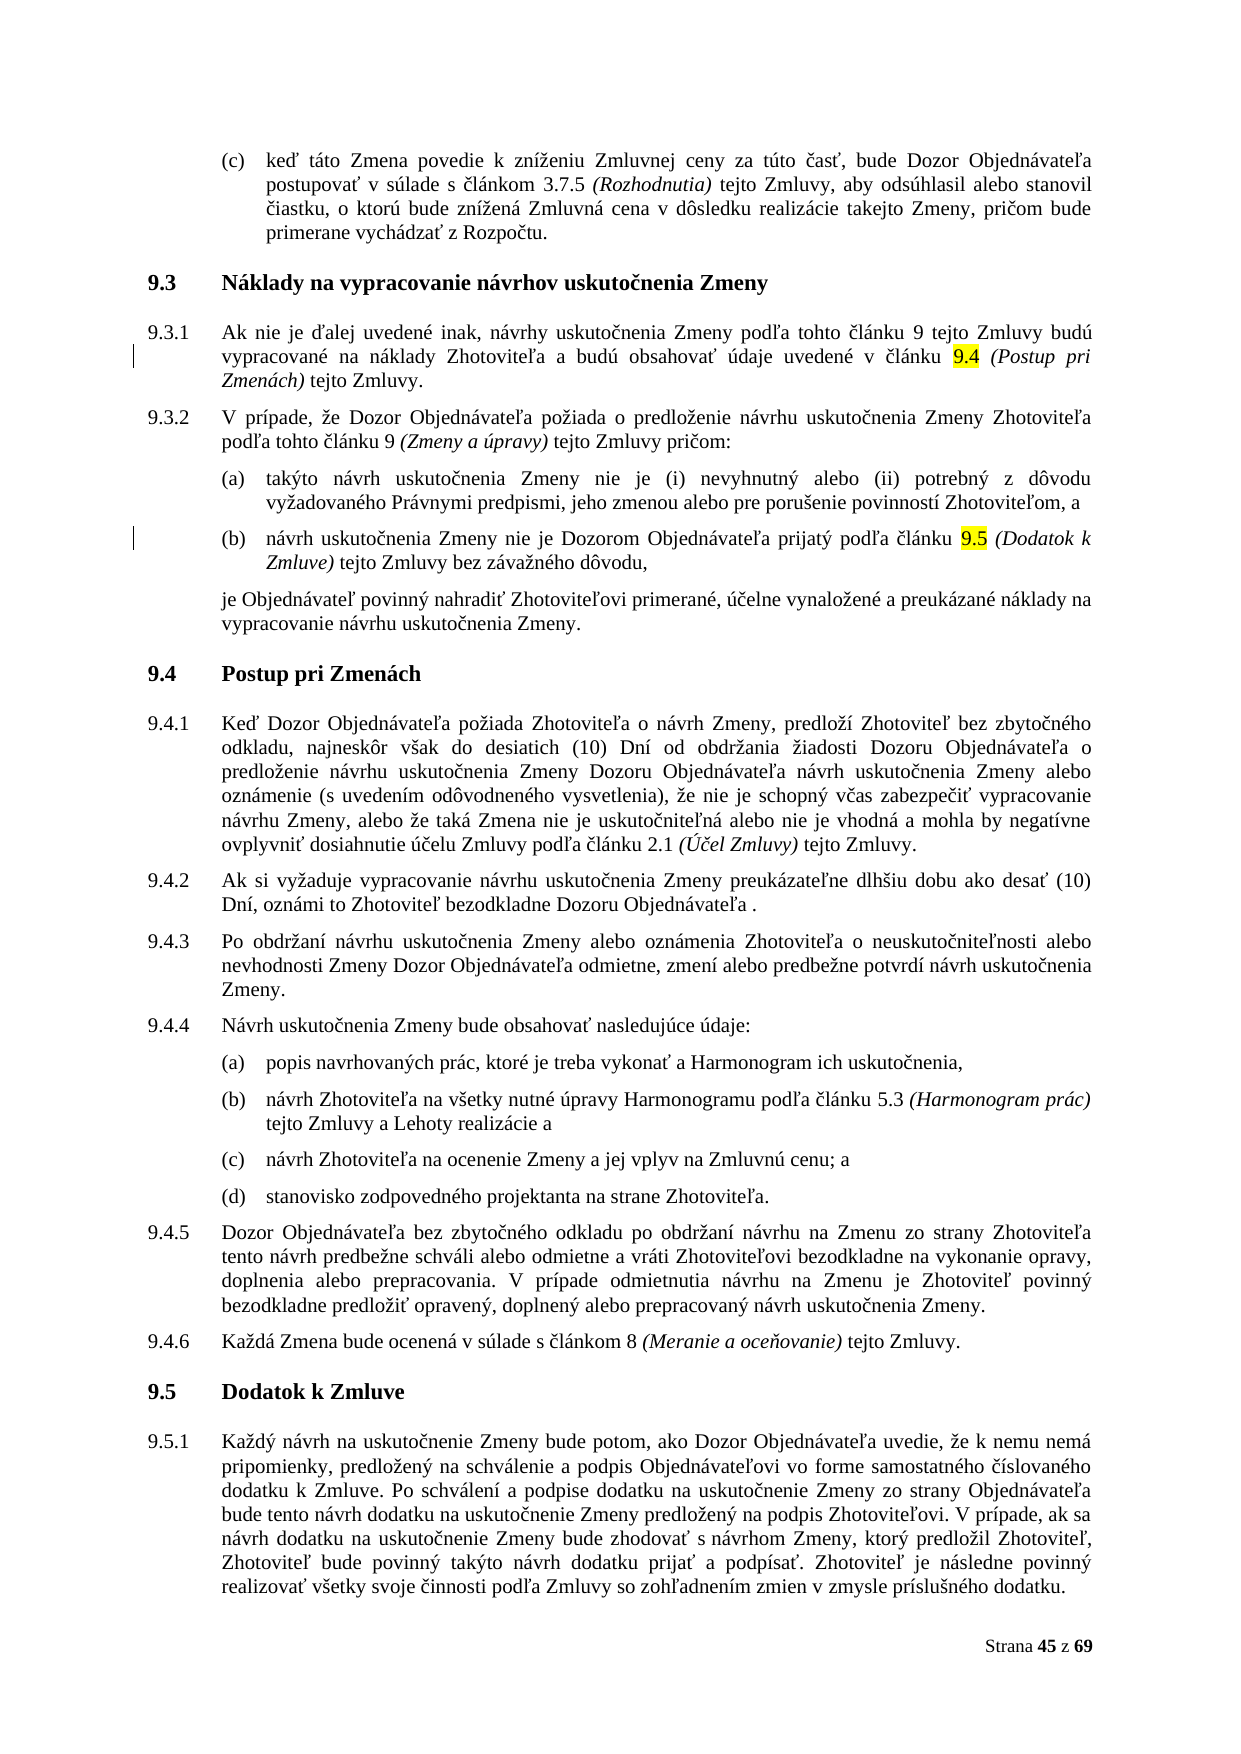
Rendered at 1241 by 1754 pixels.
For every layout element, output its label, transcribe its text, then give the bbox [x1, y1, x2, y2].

list popis navrhovaných prác, ktoré je treba vykonať a Harmonogram ich uskutočnenia, [221, 1050, 1093, 1074]
list Ak nie je ďalej uvedené inak, návrhy uskutočnenia Zmeny podľa tohto článku 9 tejto Zmluvy budú vypracované na náklady Zhotoviteľa a budú obsahovať údaje uvedené v článku 9.4 (Postup pri Zmenách) tejto Zmluvy. [148, 320, 1093, 392]
list návrh uskutočnenia Zmeny nie je Dozorom Objednávateľa prijatý podľa článku 9.5 (Dodatok k Zmluve) tejto Zmluvy bez závažného dôvodu, [221, 526, 1093, 574]
list stanovisko zodpovedného projektanta na strane Zhotoviteľa. [221, 1184, 1093, 1208]
list Postup pri Zmenách [148, 660, 1093, 686]
list Každý návrh na uskutočnenie Zmeny bude potom, ako Dozor Objednávateľa uvedie, že k nemu nemá pripomienky, predložený na schválenie a podpis Objednávateľovi vo forme samostatného číslovaného dodatku k Zmluve. Po schválení a podpise dodatku na uskutočnenie Zmeny zo strany Objednávateľa bude tento návrh dodatku na uskutočnenie Zmeny predložený na podpis Zhotoviteľovi. V prípade, ak sa návrh dodatku na uskutočnenie Zmeny bude zhodovať s návrhom Zmeny, ktorý predložil Zhotoviteľ, Zhotoviteľ bude povinný takýto návrh dodatku prijať a podpísať. Zhotoviteľ je následne povinný realizovať všetky svoje činnosti podľa Zmluvy so zohľadnením zmien v zmysle príslušného dodatku. [148, 1429, 1093, 1598]
list keď táto Zmena povedie k zníženiu Zmluvnej ceny za túto časť, bude Dozor Objednávateľa postupovať v súlade s článkom 3.7.5 (Rozhodnutia) tejto Zmluvy, aby odsúhlasil alebo stanovil čiastku, o ktorú bude znížená Zmluvná cena v dôsledku realizácie takejto Zmeny, pričom bude primerane vychádzať z Rozpočtu. [221, 148, 1093, 244]
list návrh Zhotoviteľa na všetky nutné úpravy Harmonogramu podľa článku 5.3 (Harmonogram prác) tejto Zmluvy a Lehoty realizácie a [221, 1087, 1093, 1135]
list Keď Dozor Objednávateľa požiada Zhotoviteľa o návrh Zmeny, predloží Zhotoviteľ bez zbytočného odkladu, najneskôr však do desiatich (10) Dní od obdržania žiadosti Dozoru Objednávateľa o predloženie návrhu uskutočnenia Zmeny Dozoru Objednávateľa návrh uskutočnenia Zmeny alebo oznámenie (s uvedením odôvodneného vysvetlenia), že nie je schopný včas zabezpečiť vypracovanie návrhu Zmeny, alebo že taká Zmena nie je uskutočniteľná alebo nie je vhodná a mohla by negatívne ovplyvniť dosiahnutie účelu Zmluvy podľa článku 2.1 (Účel Zmluvy) tejto Zmluvy. [148, 711, 1093, 856]
list Po obdržaní návrhu uskutočnenia Zmeny alebo oznámenia Zhotoviteľa o neuskutočniteľnosti alebo nevhodnosti Zmeny Dozor Objednávateľa odmietne, zmení alebo predbežne potvrdí návrh uskutočnenia Zmeny. [148, 929, 1093, 1001]
list návrh Zhotoviteľa na ocenenie Zmeny a jej vplyv na Zmluvnú cenu; a [221, 1147, 1093, 1171]
list Ak si vyžaduje vypracovanie návrhu uskutočnenia Zmeny preukázateľne dlhšiu dobu ako desať (10) Dní, oznámi to Zhotoviteľ bezodkladne Dozoru Objednávateľa . [148, 868, 1093, 916]
list Dodatok k Zmluve [148, 1378, 1093, 1404]
list Každá Zmena bude ocenená v súlade s článkom 8 (Meranie a oceňovanie) tejto Zmluvy. [148, 1329, 1093, 1353]
list V prípade, že Dozor Objednávateľa požiada o predloženie návrhu uskutočnenia Zmeny Zhotoviteľa podľa tohto článku 9 (Zmeny a úpravy) tejto Zmluvy pričom: [148, 405, 1093, 453]
list Dozor Objednávateľa bez zbytočného odkladu po obdržaní návrhu na Zmenu zo strany Zhotoviteľa tento návrh predbežne schváli alebo odmietne a vráti Zhotoviteľovi bezodkladne na vykonanie opravy, doplnenia alebo prepracovania. V prípade odmietnutia návrhu na Zmenu je Zhotoviteľ povinný bezodkladne predložiť opravený, doplnený alebo prepracovaný návrh uskutočnenia Zmeny. [148, 1220, 1093, 1317]
list Návrh uskutočnenia Zmeny bude obsahovať nasledujúce údaje: [148, 1013, 1093, 1037]
list takýto návrh uskutočnenia Zmeny nie je (i) nevyhnutný alebo (ii) potrebný z dôvodu vyžadovaného Právnymi predpismi, jeho zmenou alebo pre porušenie povinností Zhotoviteľom, a [221, 466, 1093, 514]
text je Objednávateľ povinný nahradiť Zhotoviteľovi primerané, účelne vynaložené a preukázané náklady na vypracovanie návrhu uskutočnenia Zmeny. [221, 587, 1093, 635]
list Náklady na vypracovanie návrhov uskutočnenia Zmeny [148, 269, 1093, 295]
